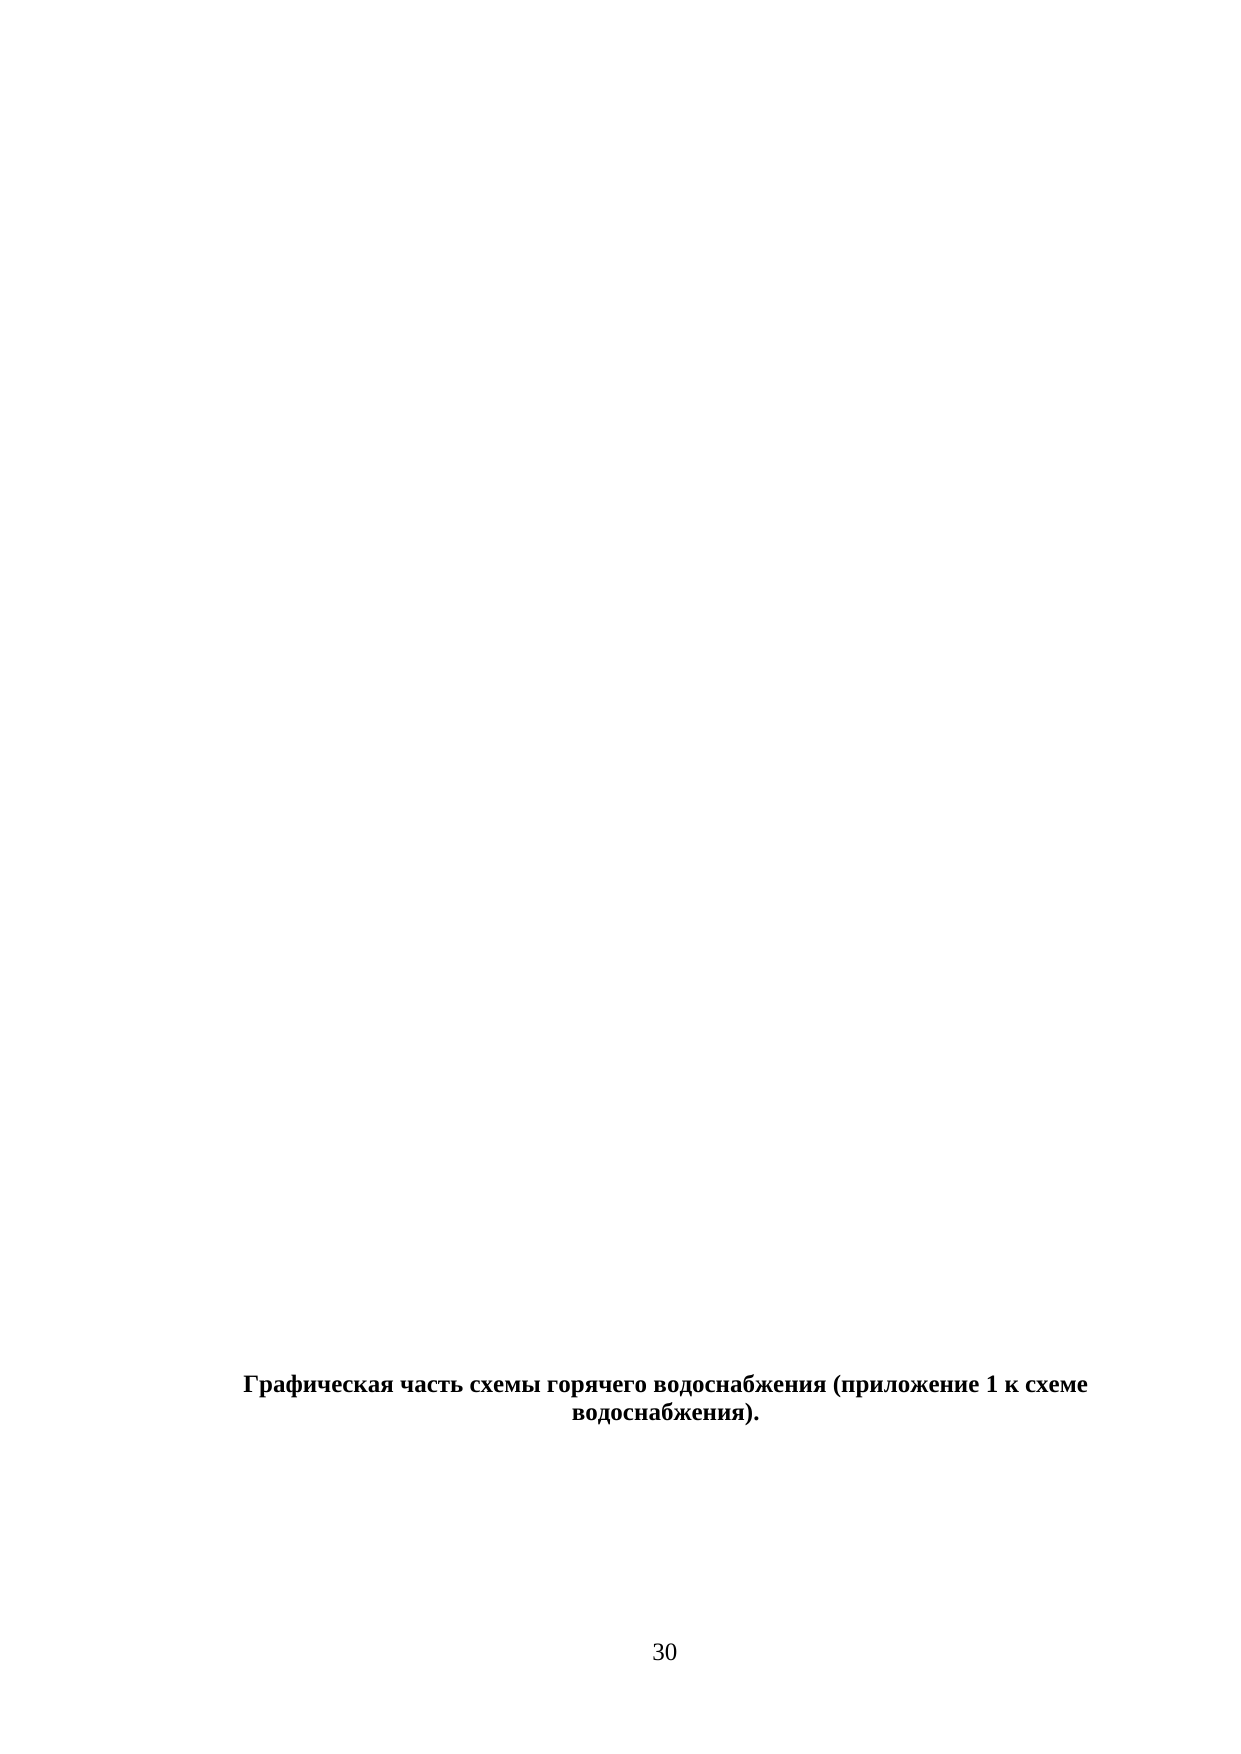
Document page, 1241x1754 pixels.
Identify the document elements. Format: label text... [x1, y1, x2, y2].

text Графическая часть схемы горячего водоснабжения (приложение 1 к схеме водоснабжения). [177, 1369, 1154, 1426]
